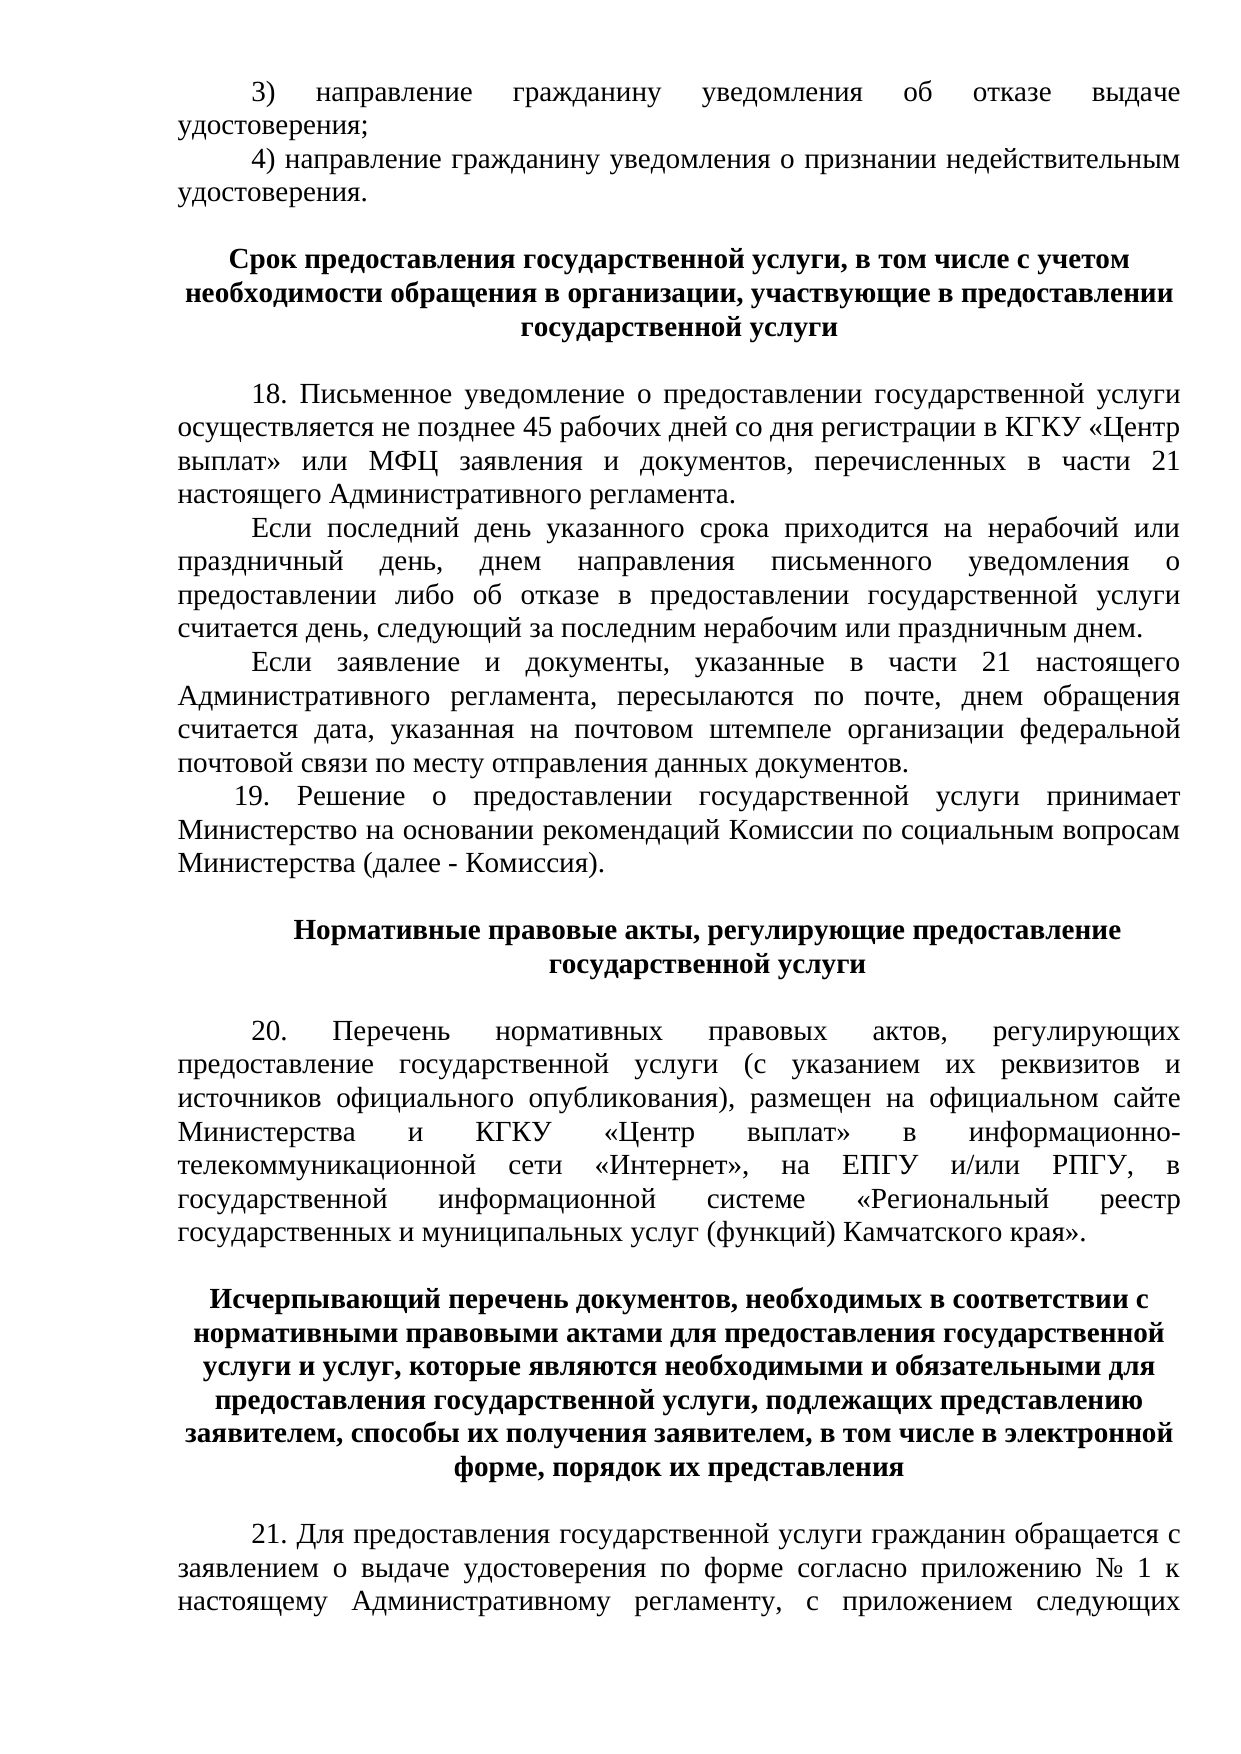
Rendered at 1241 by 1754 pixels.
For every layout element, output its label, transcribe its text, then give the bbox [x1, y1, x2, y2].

text Нормативные правовые акты, регулирующие предоставление [177, 912, 1181, 946]
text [177, 1516, 1181, 1617]
text 3) направление гражданину уведомления об отказе выдаче удостоверения; [177, 74, 1181, 141]
text государственной услуги [177, 946, 1181, 979]
text 18. Письменное уведомление о предоставлении государственной услуги осуществляется не позднее 45 рабочих дней со дня регистрации в КГКУ «Центр выплат» или МФЦ заявления и документов, перечисленных в части 21 настоящего Административного регламента. [177, 376, 1181, 510]
text Если заявление и документы, указанные в части 21 настоящего Административного регламента, пересылаются по почте, днем обращения считается дата, указанная на почтовом штемпеле организации федеральной почтовой связи по месту отправления данных документов. [177, 644, 1181, 778]
title Исчерпывающий перечень документов, необходимых в соответствии с нормативными правовыми актами для предоставления государственной услуги и услуг, которые являются необходимыми и обязательными для предоставления государственной услуги, подлежащих представлению заявителем, способы их получения заявителем, в том числе в электронной форме, порядок их представления [177, 1281, 1181, 1483]
text 19. Решение о предоставлении государственной услуги принимает Министерство на основании рекомендаций Комиссии по социальным вопросам Министерства (далее - Комиссия). [177, 778, 1181, 879]
text 4) направление гражданину уведомления о признании недействительным удостоверения. [177, 141, 1181, 208]
text 20. Перечень нормативных правовых актов, регулирующих предоставление государственной услуги (с указанием их реквизитов и источников официального опубликования), размещен на официальном сайте Министерства и КГКУ «Центр выплат» в информационно-телекоммуникационной сети «Интернет», на ЕПГУ и/или РПГУ, в государственной информационной системе «Региональный реестр государственных и муниципальных услуг (функций) Камчатского края». [177, 1013, 1181, 1248]
text Срок предоставления государственной услуги, в том числе с учетом необходимости обращения в организации, участвующие в предоставлении государственной услуги [177, 242, 1181, 342]
text Если последний день указанного срока приходится на нерабочий или праздничный день, днем направления письменного уведомления о предоставлении либо об отказе в предоставлении государственной услуги считается день, следующий за последним нерабочим или праздничным днем. [177, 510, 1181, 644]
